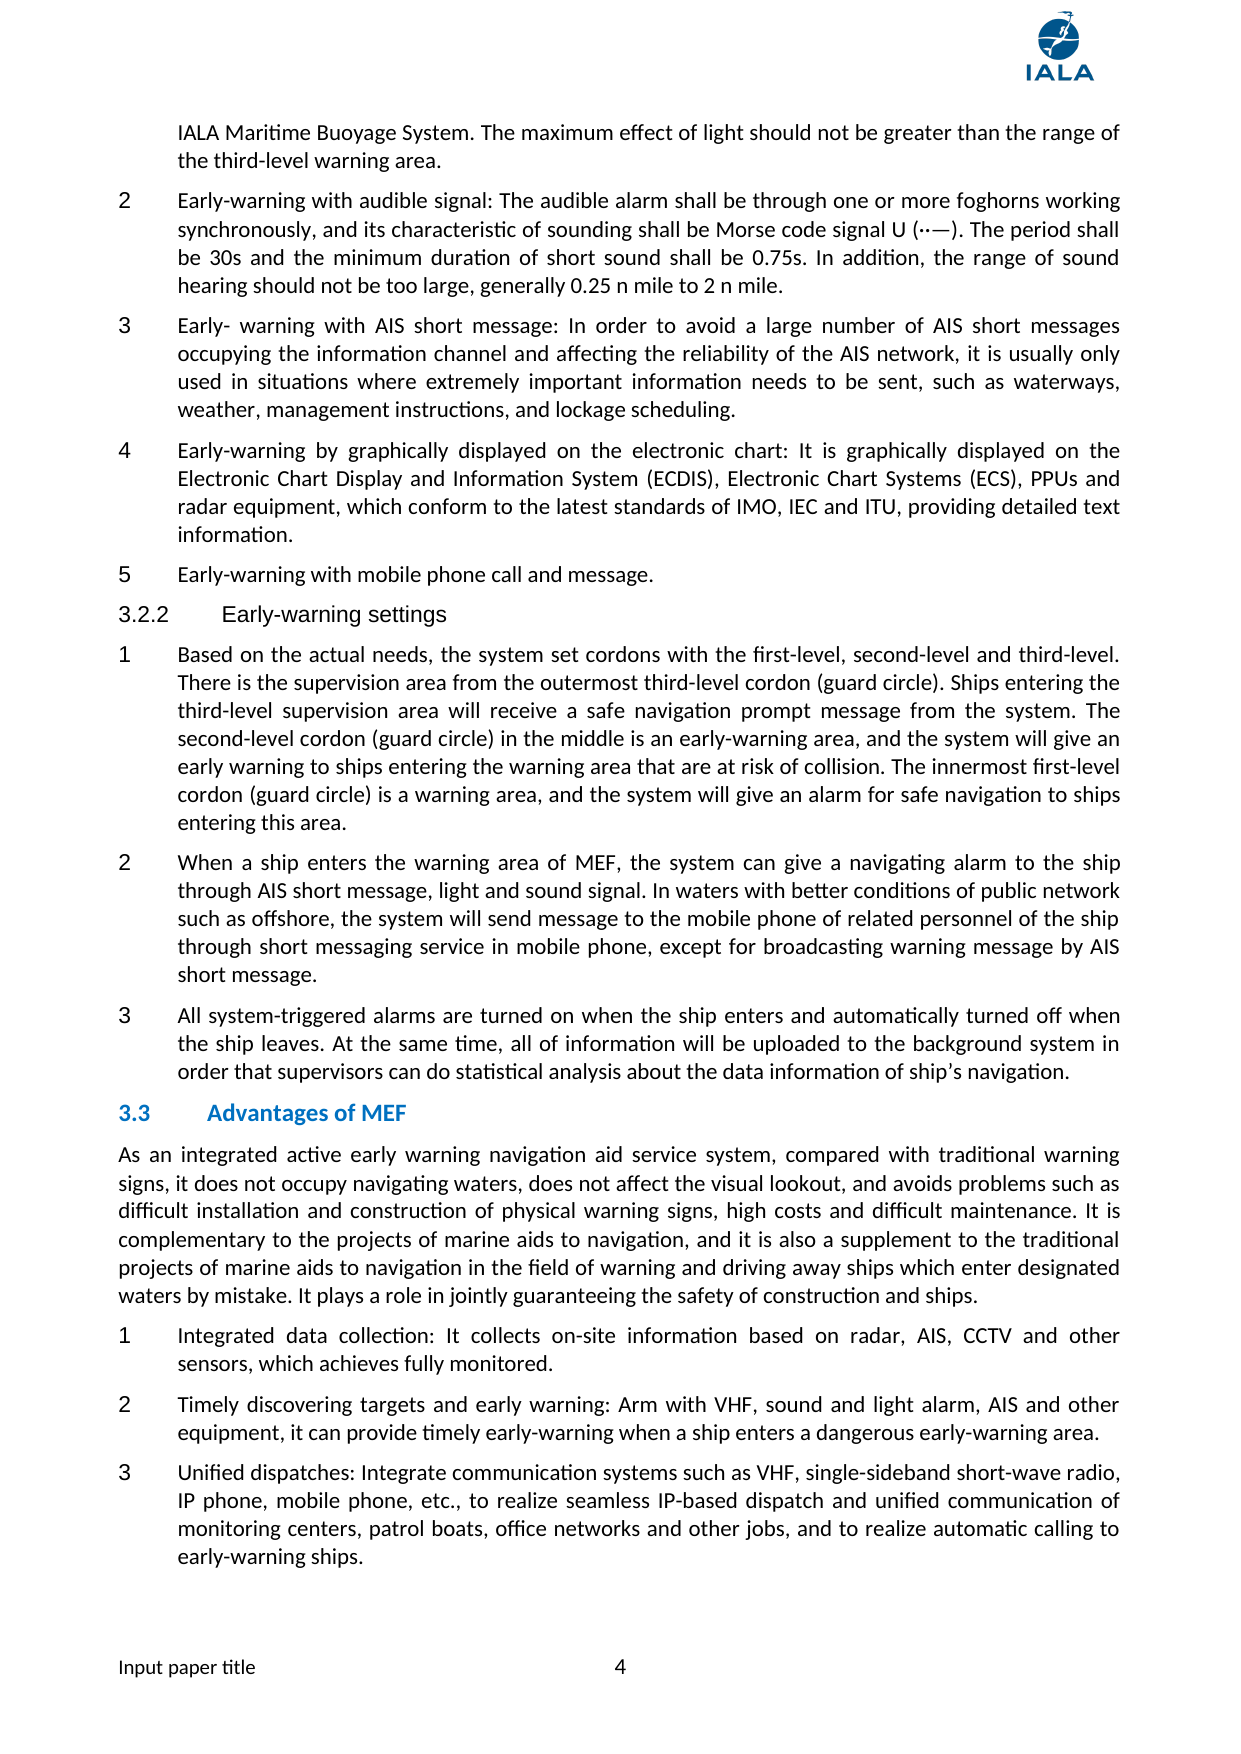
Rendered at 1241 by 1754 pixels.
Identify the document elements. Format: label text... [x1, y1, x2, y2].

list Early-warning by graphically displayed on the electronic chart: It is graphically displayed on the Electronic Chart Display and Information System (ECDIS), Electronic Chart Systems (ECS), PPUs and radar equipment, which conform to the latest standards of IMO, IEC and ITU, providing detailed text information. [118, 436, 1122, 548]
subtitle Advantages of MEF [118, 1098, 1122, 1128]
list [118, 118, 1122, 174]
list Based on the actual needs, the system set cordons with the first-level, second-level and third-level. There is the supervision area from the outermost third-level cordon (guard circle). Ships entering the third-level supervision area will receive a safe navigation prompt message from the system. The second-level cordon (guard circle) in the middle is an early-warning area, and the system will give an early warning to ships entering the warning area that are at risk of collision. The innermost first-level cordon (guard circle) is a warning area, and the system will give an alarm for safe navigation to ships entering this area. [118, 640, 1122, 836]
list Early-warning with mobile phone call and message. [118, 560, 1122, 588]
list All system-triggered alarms are turned on when the ship enters and automatically turned off when the ship leaves. At the same time, all of information will be uploaded to the background system in order that supervisors can do statistical analysis about the data information of ship’s navigation. [118, 1001, 1122, 1085]
list Timely discovering targets and early warning: Arm with VHF, sound and light alarm, AIS and other equipment, it can provide timely early-warning when a ship enters a dangerous early-warning area. [118, 1390, 1122, 1446]
text As an integrated active early warning navigation aid service system, compared with traditional warning signs, it does not occupy navigating waters, does not affect the visual lookout, and avoids problems such as difficult installation and construction of physical warning signs, high costs and difficult maintenance. It is complementary to the projects of marine aids to navigation, and it is also a supplement to the traditional projects of marine aids to navigation in the field of warning and driving away ships which enter designated waters by mistake. It plays a role in jointly guaranteeing the safety of construction and ships. [118, 1141, 1122, 1309]
list Early- warning with AIS short message: In order to avoid a large number of AIS short messages occupying the information channel and affecting the reliability of the AIS network, it is usually only used in situations where extremely important information needs to be sent, such as waterways, weather, management instructions, and lockage scheduling. [118, 311, 1122, 423]
picture [1011, 3, 1106, 96]
subtitle Early-warning settings [118, 601, 1122, 627]
list Early-warning with audible signal: The audible alarm shall be through one or more foghorns working synchronously, and its characteristic of sounding shall be Morse code signal U (··—). The period shall be 30s and the minimum duration of short sound shall be 0.75s. In addition, the range of sound hearing should not be too large, generally 0.25 n mile to 2 n mile. [118, 187, 1122, 299]
list Unified dispatches: Integrate communication systems such as VHF, single-sideband short-wave radio, IP phone, mobile phone, etc., to realize seamless IP-based dispatch and unified communication of monitoring centers, patrol boats, office networks and other jobs, and to realize automatic calling to early-warning ships. [118, 1458, 1122, 1570]
list Integrated data collection: It collects on-site information based on radar, AIS, CCTV and other sensors, which achieves fully monitored. [118, 1321, 1122, 1377]
list When a ship enters the warning area of MEF, the system can give a navigating alarm to the ship through AIS short message, light and sound signal. In waters with better conditions of public network such as offshore, the system will send message to the mobile phone of related personnel of the ship through short messaging service in mobile phone, except for broadcasting warning message by AIS short message. [118, 848, 1122, 988]
